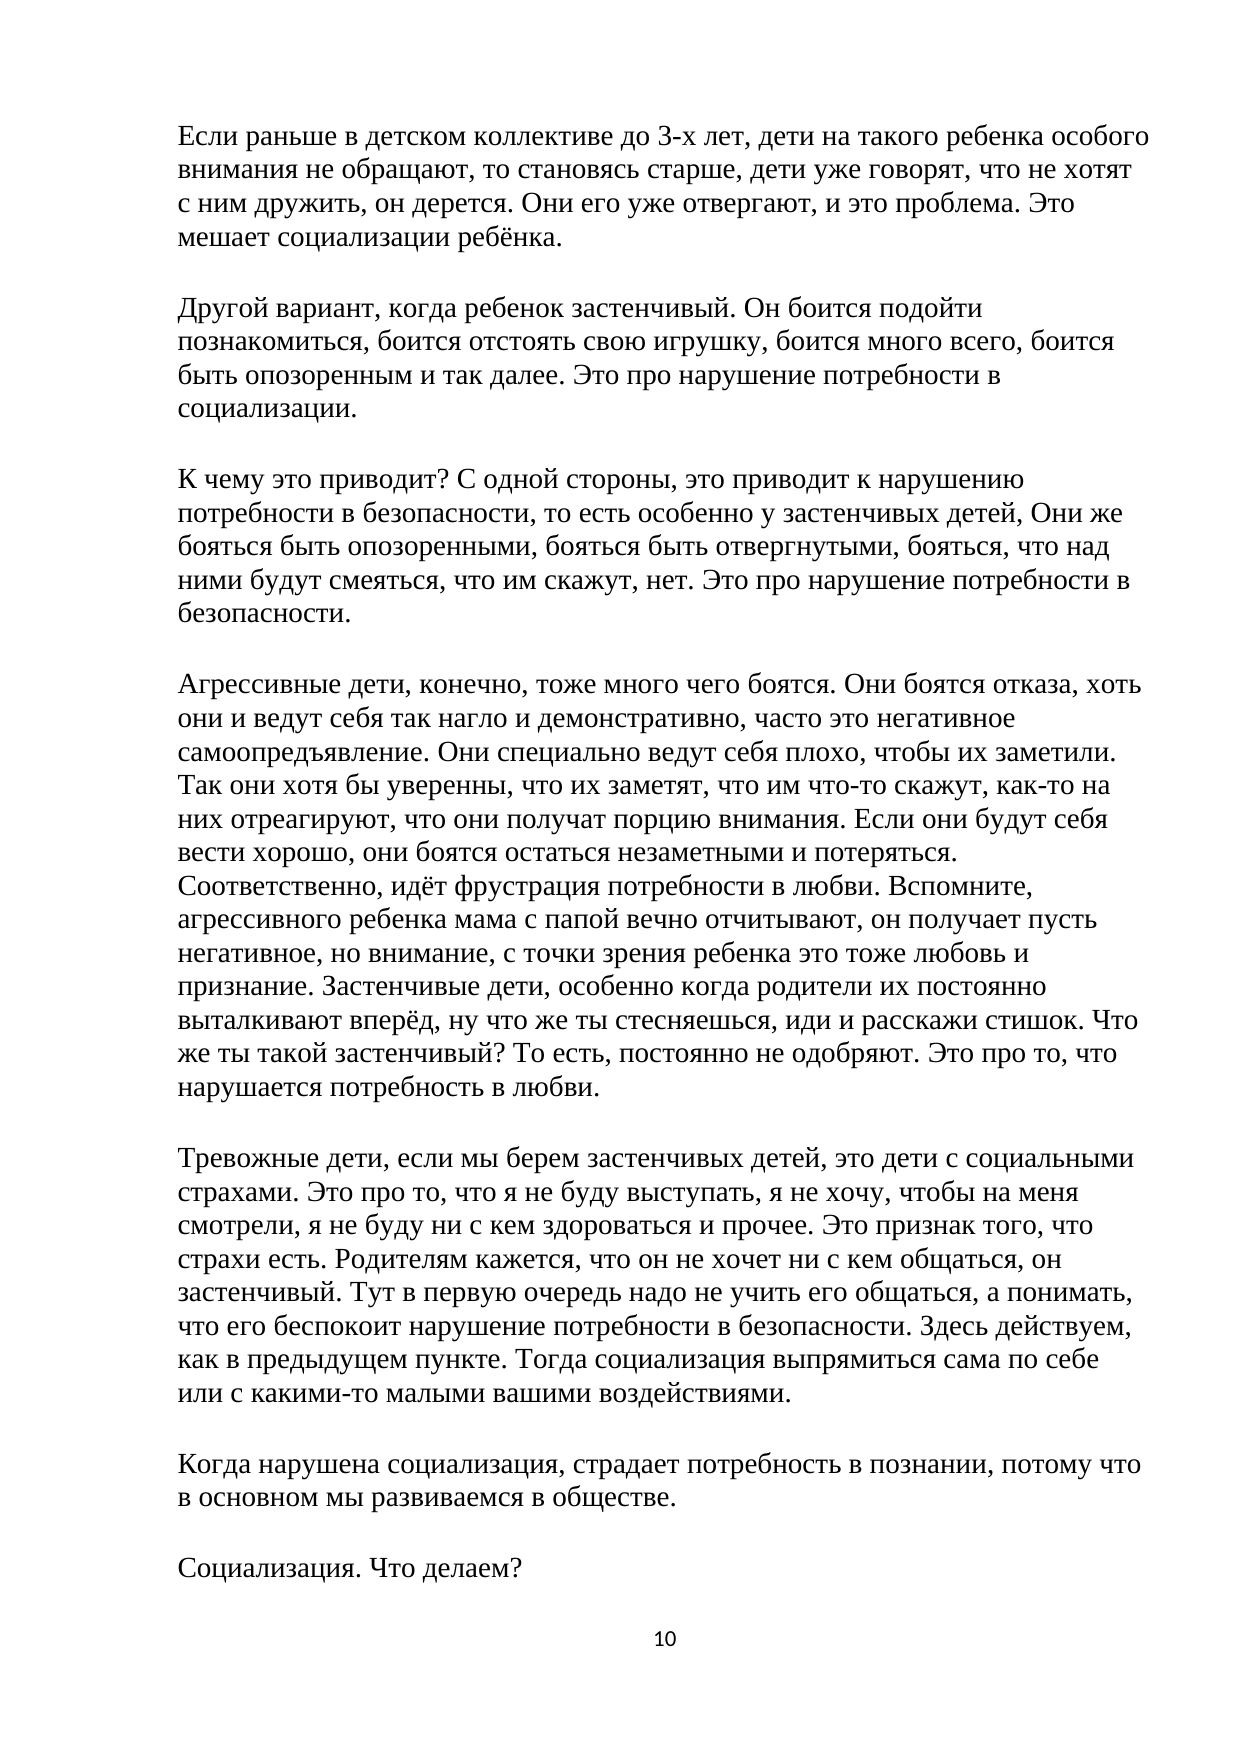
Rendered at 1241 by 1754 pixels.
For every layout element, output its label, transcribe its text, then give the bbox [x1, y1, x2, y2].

text Когда нарушена социализация, страдает потребность в познании, потому что в основном мы развиваемся в обществе. [177, 1446, 1152, 1513]
text Агрессивные дети, конечно, тоже много чего боятся. Они боятся отказа, хоть они и ведут себя так нагло и демонстративно, часто это негативное самоопредъявление. Они специально ведут себя плохо, чтобы их заметили. Так они хотя бы уверенны, что их заметят, что им что-то скажут, как-то на них отреагируют, что они получат порцию внимания. Если они будут себя вести хорошо, они боятся остаться незаметными и потеряться. Соответственно, идёт фрустрация потребности в любви. Вспомните, агрессивного ребенка мама с папой вечно отчитывают, он получает пусть негативное, но внимание, с точки зрения ребенка это тоже любовь и признание. Застенчивые дети, особенно когда родители их постоянно выталкивают вперёд, ну что же ты стесняешься, иди и расскажи стишок. Что же ты такой застенчивый? То есть, постоянно не одобряют. Это про то, что нарушается потребность в любви. [177, 667, 1152, 1103]
text К чему это приводит? С одной стороны, это приводит к нарушению потребности в безопасности, то есть особенно у застенчивых детей, Они же бояться быть опозоренными, бояться быть отвергнутыми, бояться, что над ними будут смеяться, что им скажут, нет. Это про нарушение потребности в безопасности. [177, 461, 1152, 629]
text Если раньше в детском коллективе до 3-х лет, дети на такого ребенка особого внимания не обращают, то становясь старше, дети уже говорят, что не хотят с ним дружить, он дерется. Они его уже отвергают, и это проблема. Это мешает социализации ребёнка. [177, 118, 1152, 252]
text Социализация. Что делаем? [177, 1551, 1152, 1584]
text Другой вариант, когда ребенок застенчивый. Он боится подойти познакомиться, боится отстоять свою игрушку, боится много всего, боится быть опозоренным и так далее. Это про нарушение потребности в социализации. [177, 290, 1152, 424]
text Тревожные дети, если мы берем застенчивых детей, это дети с социальными страхами. Это про то, что я не буду выступать, я не хочу, чтобы на меня смотрели, я не буду ни с кем здороваться и прочее. Это признак того, что страхи есть. Родителям кажется, что он не хочет ни с кем общаться, он застенчивый. Тут в первую очередь надо не учить его общаться, а понимать, что его беспокоит нарушение потребности в безопасности. Здесь действуем, как в предыдущем пункте. Тогда социализация выпрямиться сама по себе или с какими-то малыми вашими воздействиями. [177, 1140, 1152, 1408]
